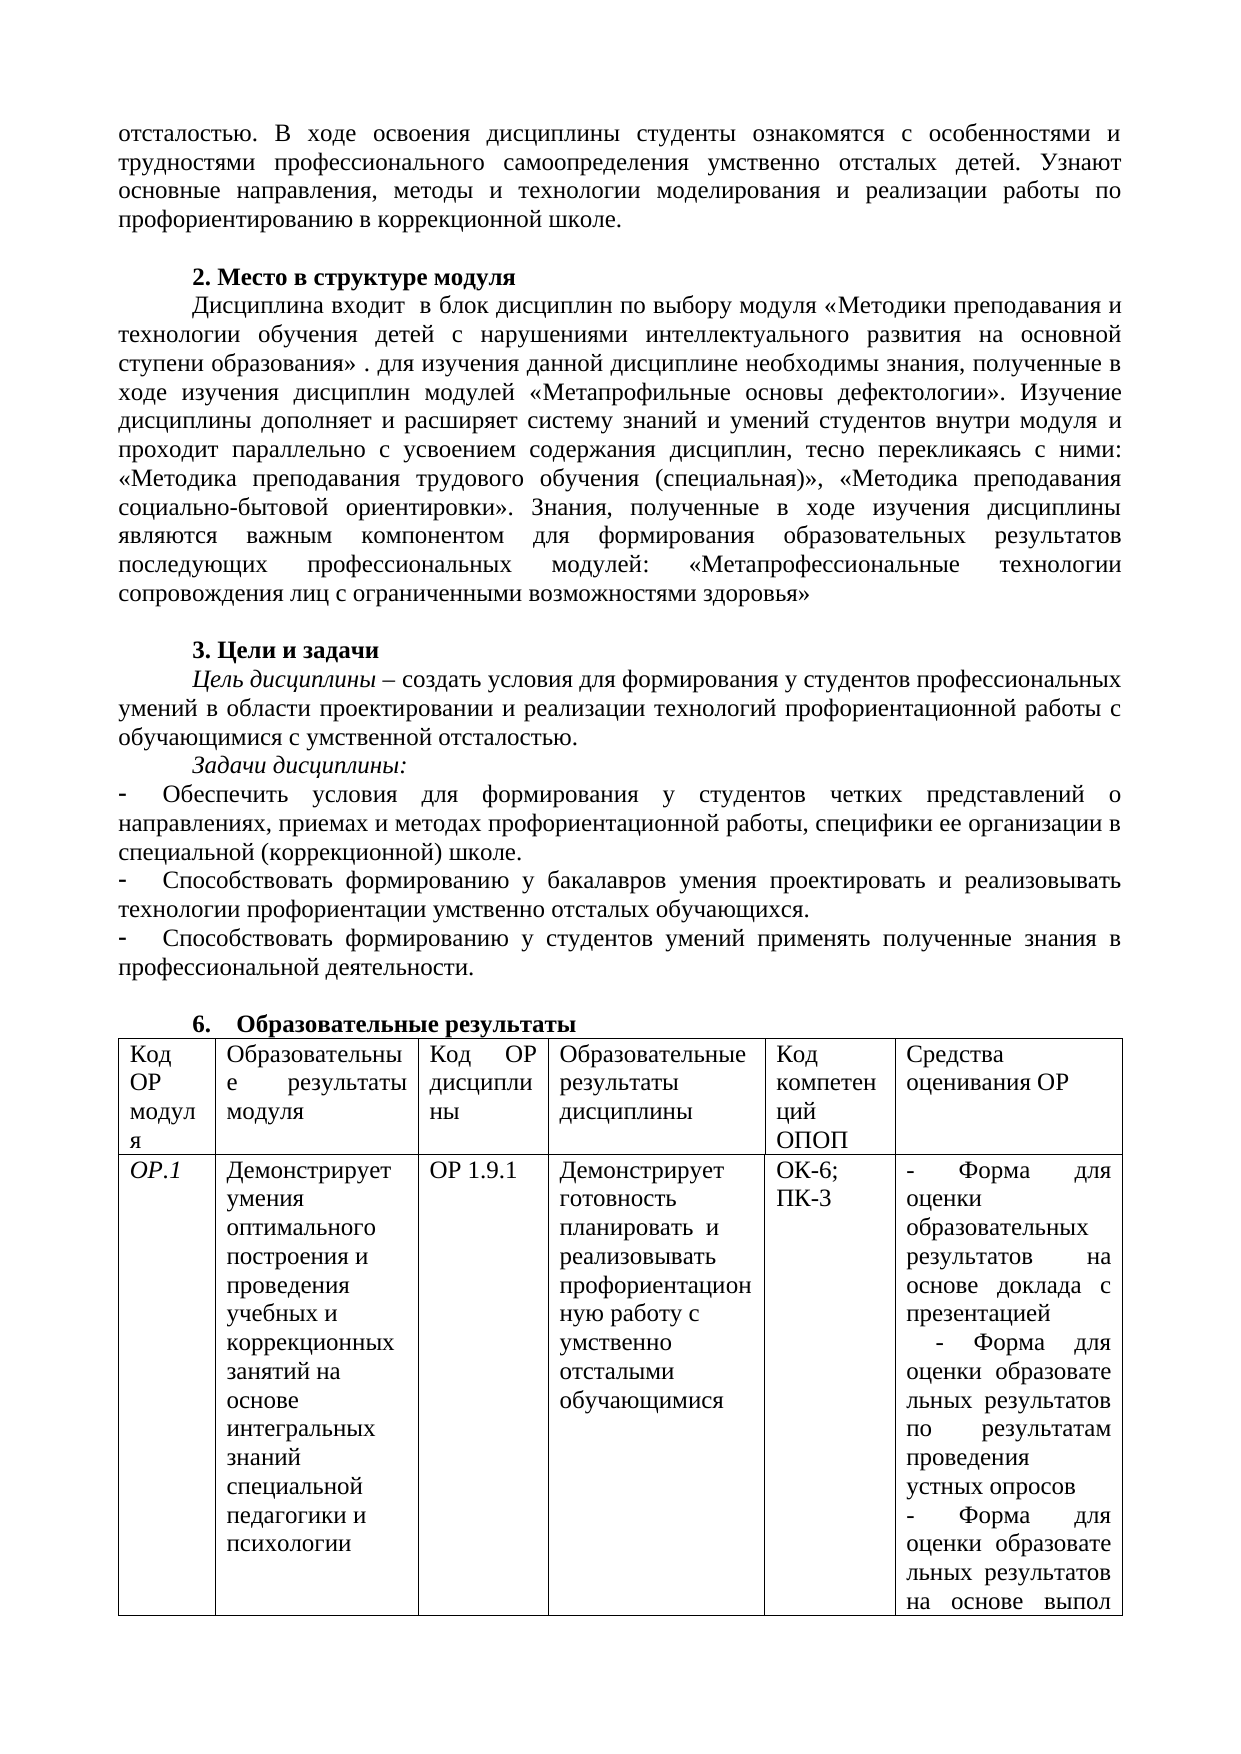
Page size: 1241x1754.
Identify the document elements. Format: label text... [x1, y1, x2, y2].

table_cell ОР.1 [119, 1155, 215, 1615]
text 2. Место в структуре модуля [118, 262, 1122, 291]
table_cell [216, 1155, 418, 1615]
text Дисциплина входит в блок дисциплин по выбору модуля «Методики преподавания и технологии обучения детей с нарушениями интеллектуального развития на основной ступени образования» . для изучения данной дисциплине необходимы знания, полученные в ходе изучения дисциплин модулей «Метапрофильные основы дефектологии». Изучение дисциплины дополняет и расширяет систему знаний и умений студентов внутри модуля и проходит параллельно с усвоением содержания дисциплин, тесно перекликаясь с ними: «Методика преподавания трудового обучения (специальная)», «Методика преподавания социально-бытовой ориентировки». Знания, полученные в ходе изучения дисциплины являются важным компонентом для формирования образовательных результатов последующих профессиональных модулей: «Метапрофессиональные технологии сопровождения лиц с ограниченными возможностями здоровья» [118, 291, 1122, 607]
text Задачи дисциплины: [118, 751, 1122, 779]
text 3. Цели и задачи [118, 636, 1122, 664]
table_header Код компетенций ОПОП [766, 1039, 895, 1154]
table_header Код ОР дисциплины [419, 1039, 548, 1154]
table_header Образовательные результаты дисциплины [549, 1039, 765, 1154]
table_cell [549, 1155, 764, 1615]
table_cell ОР 1.9.1 [419, 1155, 548, 1615]
table_header Код ОР модуля [119, 1039, 215, 1154]
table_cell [896, 1155, 1122, 1615]
text Цель дисциплины – создать условия для формирования у студентов профессиональных умений в области проектировании и реализации технологий профориентационной работы с обучающимися с умственной отсталостью. [118, 664, 1122, 751]
table_header Образовательные результаты модуля [216, 1039, 418, 1154]
table_cell ОК-6; ПК-3 [765, 1155, 895, 1615]
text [118, 118, 1122, 233]
list Способствовать формированию у студентов умений применять полученные знания в профессиональной деятельности. [118, 923, 1122, 981]
list Обеспечить условия для формирования у студентов четких представлений о направлениях, приемах и методах профориентационной работы, специфики ее организации в специальной (коррекционной) школе. [118, 779, 1122, 866]
table_header Средства оценивания ОР [896, 1039, 1122, 1154]
list Способствовать формированию у бакалавров умения проектировать и реализовывать технологии профориентации умственно отсталых обучающихся. [118, 866, 1122, 923]
list Образовательные результаты [192, 1009, 1122, 1038]
